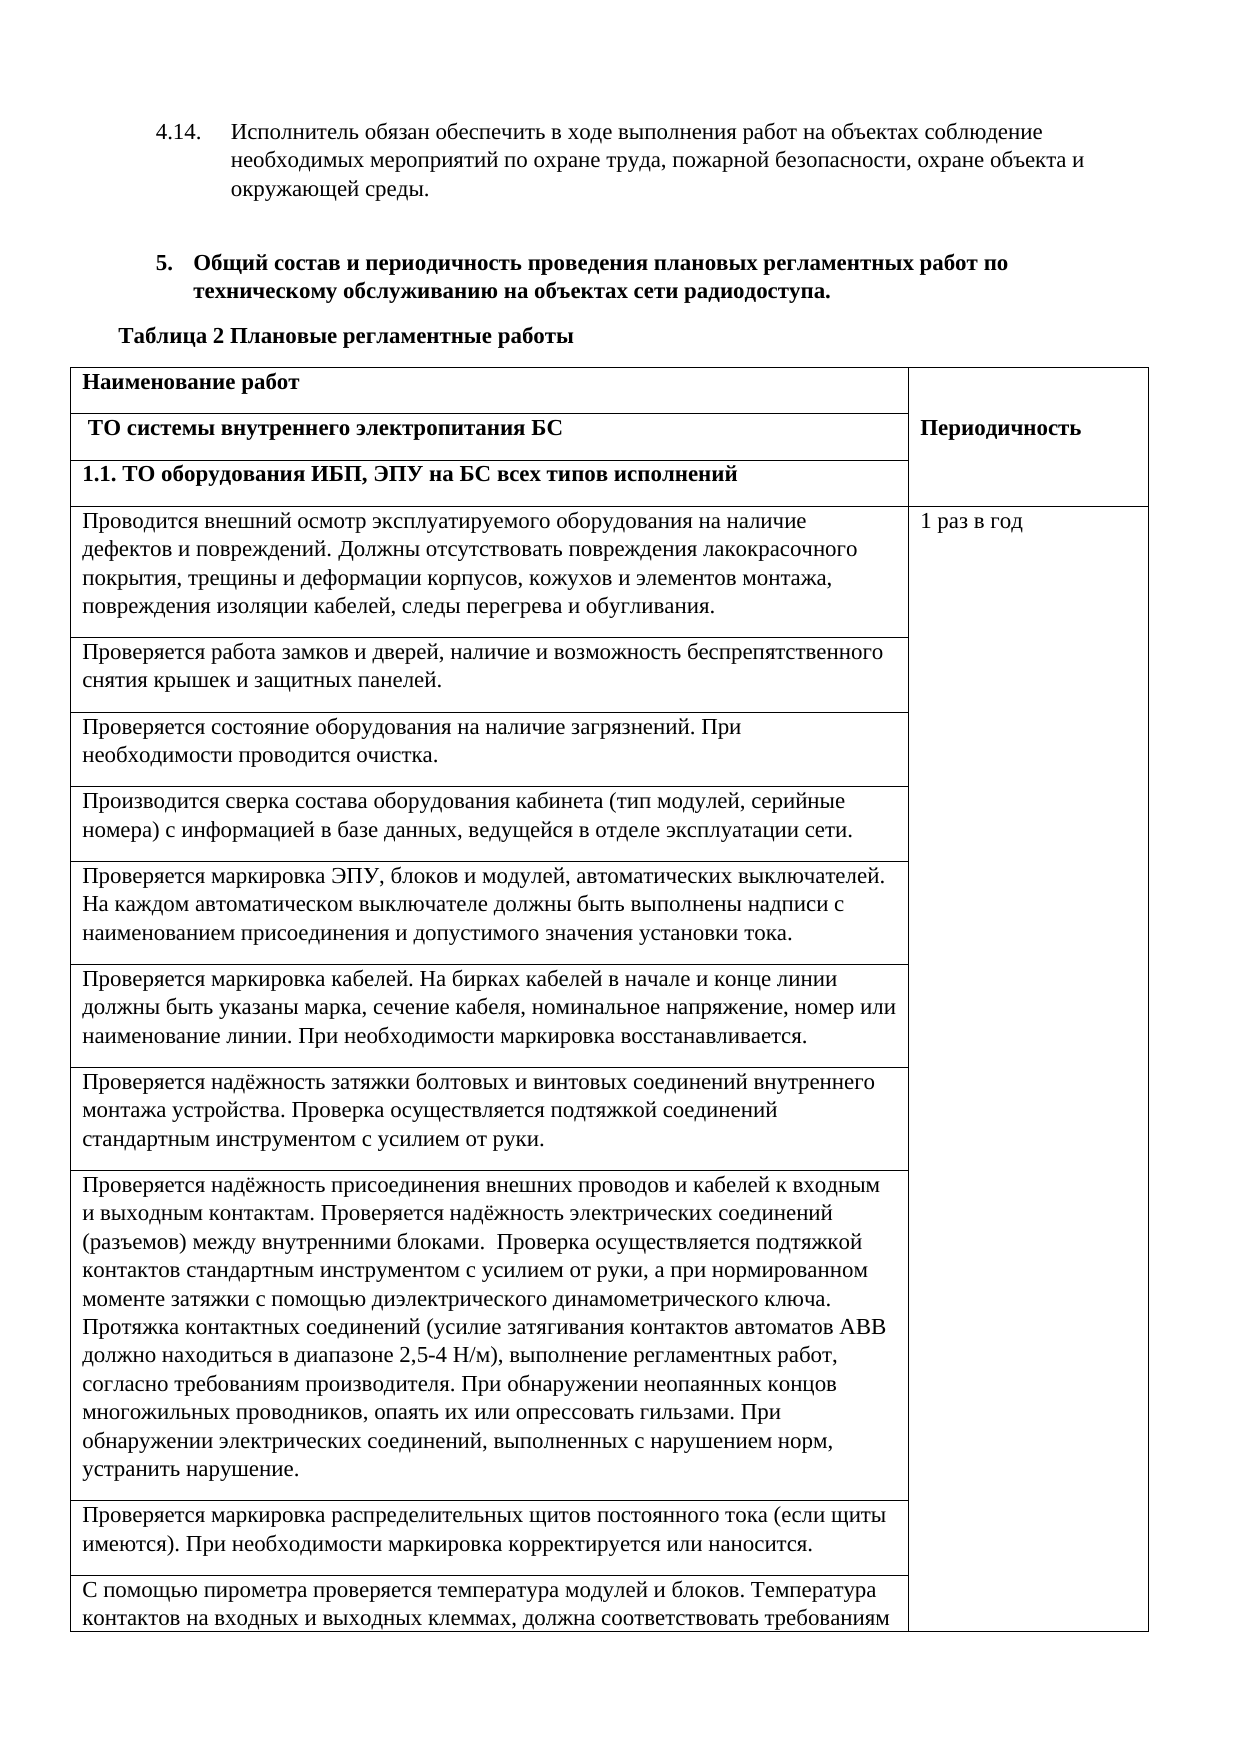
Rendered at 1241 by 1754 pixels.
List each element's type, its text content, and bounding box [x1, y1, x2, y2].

table_cell Проверяется маркировка распределительных щитов постоянного тока (если щиты имеются). При необходимости маркировка корректируется или наносится. [71, 1501, 908, 1575]
table_cell Проверяется маркировка ЭПУ, блоков и модулей, автоматических выключателей. На каждом автоматическом выключателе должны быть выполнены надписи с наименованием присоединения и допустимого значения установки тока. [71, 862, 908, 964]
table_cell Проверяется надёжность затяжки болтовых и винтовых соединений внутреннего монтажа устройства. Проверка осуществляется подтяжкой соединений стандартным инструментом с усилием от руки. [71, 1068, 908, 1170]
table_cell Проверяется состояние оборудования на наличие загрязнений. При необходимости проводится очистка. [71, 713, 908, 786]
table_cell 1.1. ТО оборудования ИБП, ЭПУ на БС всех типов исполнений [71, 461, 908, 506]
table_header Периодичность [909, 368, 1148, 506]
table_cell Проверяется работа замков и дверей, наличие и возможность беспрепятственного снятия крышек и защитных панелей. [71, 638, 908, 712]
table_cell ТО системы внутреннего электропитания БС [71, 414, 908, 459]
table_cell Производится сверка состава оборудования кабинета (тип модулей, серийные номера) с информацией в базе данных, ведущейся в отделе эксплуатации сети. [71, 787, 908, 861]
list Общий состав и периодичность проведения плановых регламентных работ по техническому обслуживанию на объектах сети радиодоступа. [156, 248, 1152, 303]
text Таблица 2 Плановые регламентные работы [118, 322, 1152, 348]
table_header Наименование работ [71, 368, 908, 413]
list Исполнитель обязан обеспечить в ходе выполнения работ на объектах соблюдение необходимых мероприятий по охране труда, пожарной безопасности, охране объекта и окружающей среды. [156, 118, 1152, 201]
table_cell Проверяется маркировка кабелей. На бирках кабелей в начале и конце линии должны быть указаны марка, сечение кабеля, номинальное напряжение, номер или наименование линии. При необходимости маркировка восстанавливается. [71, 965, 908, 1067]
table_cell 1 раз в год [909, 507, 1148, 1631]
table_cell Проверяется надёжность присоединения внешних проводов и кабелей к входным и выходным контактам. Проверяется надёжность электрических соединений (разъемов) между внутренними блоками. Проверка осуществляется подтяжкой контактов стандартным инструментом с усилием от руки, а при нормированном моменте затяжки с помощью диэлектрического динамометрического ключа. Протяжка контактных соединений (усилие затягивания контактов автоматов АВВ должно находиться в диапазоне 2,5-4 Н/м), выполнение регламентных работ, согласно требованиям производителя. При обнаружении неопаянных концов многожильных проводников, опаять их или опрессовать гильзами. При обнаружении электрических соединений, выполненных с нарушением норм, устранить нарушение. [71, 1171, 908, 1500]
table_cell Проводится внешний осмотр эксплуатируемого оборудования на наличие дефектов и повреждений. Должны отсутствовать повреждения лакокрасочного покрытия, трещины и деформации корпусов, кожухов и элементов монтажа, повреждения изоляции кабелей, следы перегрева и обугливания. [71, 507, 908, 637]
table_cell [71, 1576, 908, 1631]
